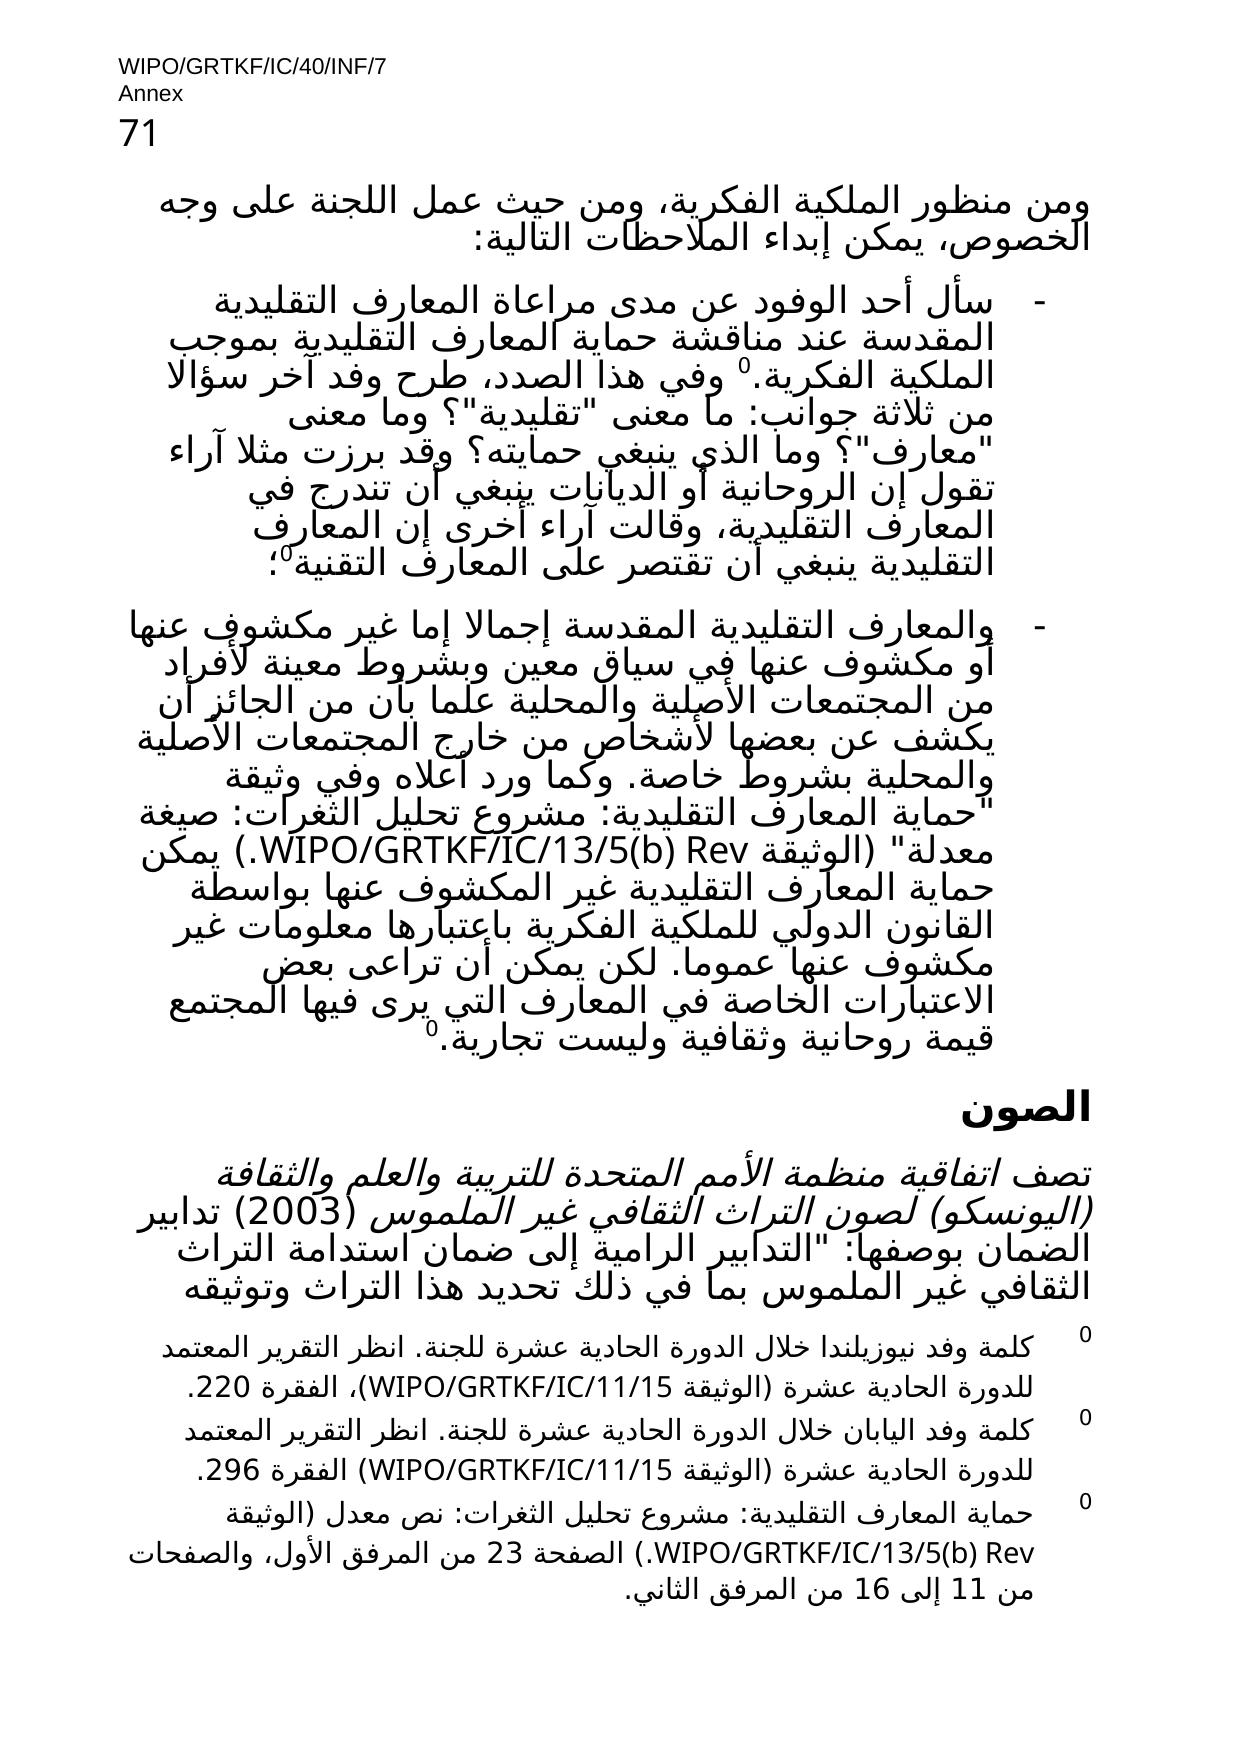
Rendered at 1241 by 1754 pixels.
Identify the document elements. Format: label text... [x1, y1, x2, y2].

subtitle الصون [118, 1083, 1092, 1132]
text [118, 1157, 1092, 1307]
list سأل أحد الوفود عن مدى مراعاة المعارف التقليدية المقدسة عند مناقشة حماية المعارف التقليدية بموجب الملكية الفكرية. وفي هذا الصدد، طرح وفد آخر سؤالا من ثلاثة جوانب: ما معنى "تقليدية"؟ وما معنى "معارف"؟ وما الذي ينبغي حمايته؟ وقد برزت مثلا آراء تقول إن الروحانية أو الديانات ينبغي أن تندرج في المعارف التقليدية، وقالت آراء أخرى إن المعارف التقليدية ينبغي أن تقتصر على المعارف التقنية؛ [118, 283, 1033, 583]
list والمعارف التقليدية المقدسة إجمالا إما غير مكشوف عنها أو مكشوف عنها في سياق معين وبشروط معينة لأفراد من المجتمعات الأصلية والمحلية علما بأن من الجائز أن يكشف عن بعضها لأشخاص من خارج المجتمعات الأصلية والمحلية بشروط خاصة. وكما ورد أعلاه وفي وثيقة "حماية المعارف التقليدية: مشروع تحليل الثغرات: صيغة معدلة" (الوثيقة WIPO/GRTKF/IC/13/5(b) Rev.) يمكن حماية المعارف التقليدية غير المكشوف عنها بواسطة القانون الدولي للملكية الفكرية باعتبارها معلومات غير مكشوف عنها عموما. لكن يمكن أن تراعى بعض الاعتبارات الخاصة في المعارف التي يرى فيها المجتمع قيمة روحانية وثقافية وليست تجارية. [118, 608, 1033, 1058]
text ومن منظور الملكية الفكرية، ومن حيث عمل اللجنة على وجه الخصوص، يمكن إبداء الملاحظات التالية: [118, 183, 1092, 258]
